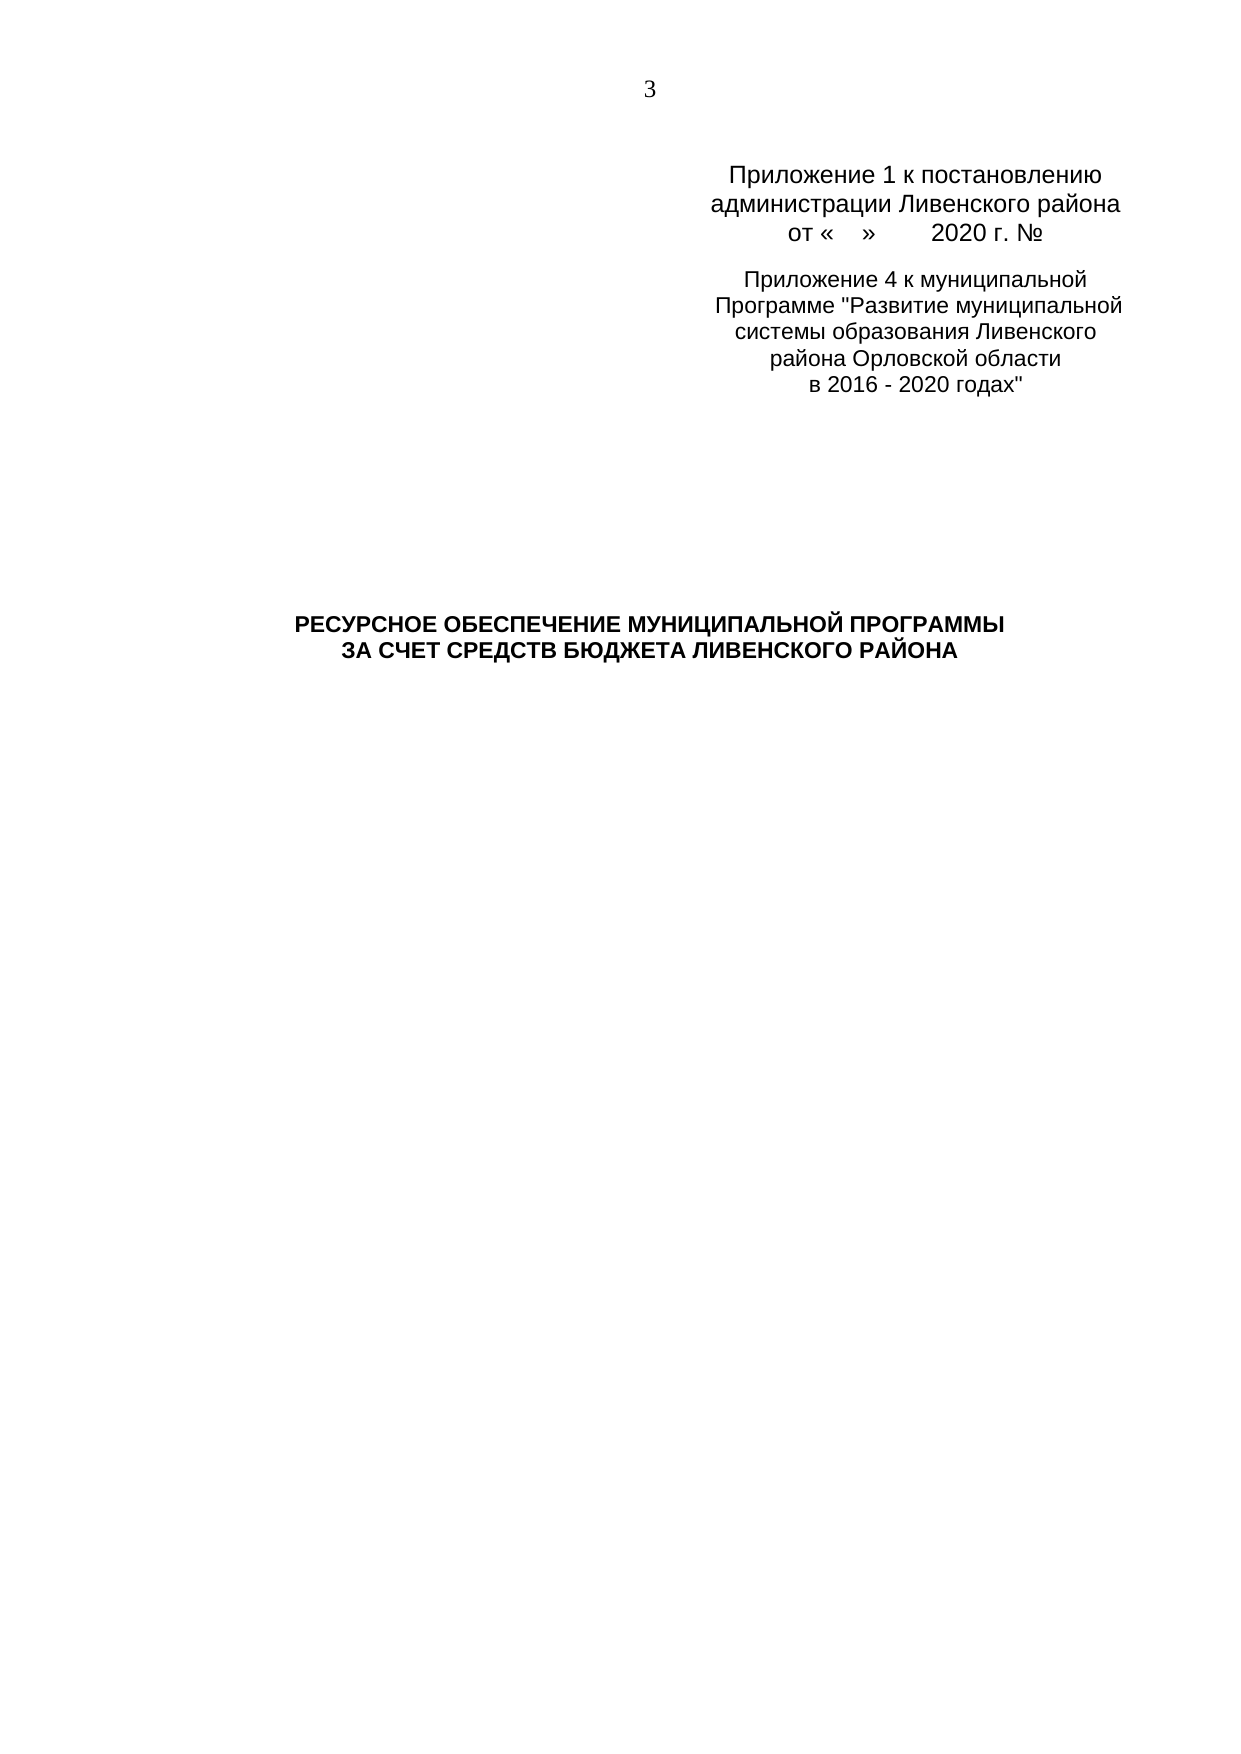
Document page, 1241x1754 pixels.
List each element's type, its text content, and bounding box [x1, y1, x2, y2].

title РЕСУРСНОЕ ОБЕСПЕЧЕНИЕ МУНИЦИПАЛЬНОЙ ПРОГРАММЫ [148, 611, 1152, 637]
text Программе "Развитие муниципальной [679, 292, 1152, 318]
text Приложение 4 к муниципальной [679, 266, 1152, 292]
text системы образования Ливенского [679, 318, 1152, 344]
text от « » 2020 г. № [679, 218, 1152, 246]
title ЗА СЧЕТ СРЕДСТВ БЮДЖЕТА ЛИВЕНСКОГО РАЙОНА [148, 637, 1152, 663]
text района Орловской области [679, 344, 1152, 371]
text в 2016 - 2020 годах" [679, 371, 1152, 397]
text администрации Ливенского района [679, 189, 1152, 218]
text Приложение 1 к постановлению [679, 160, 1152, 189]
